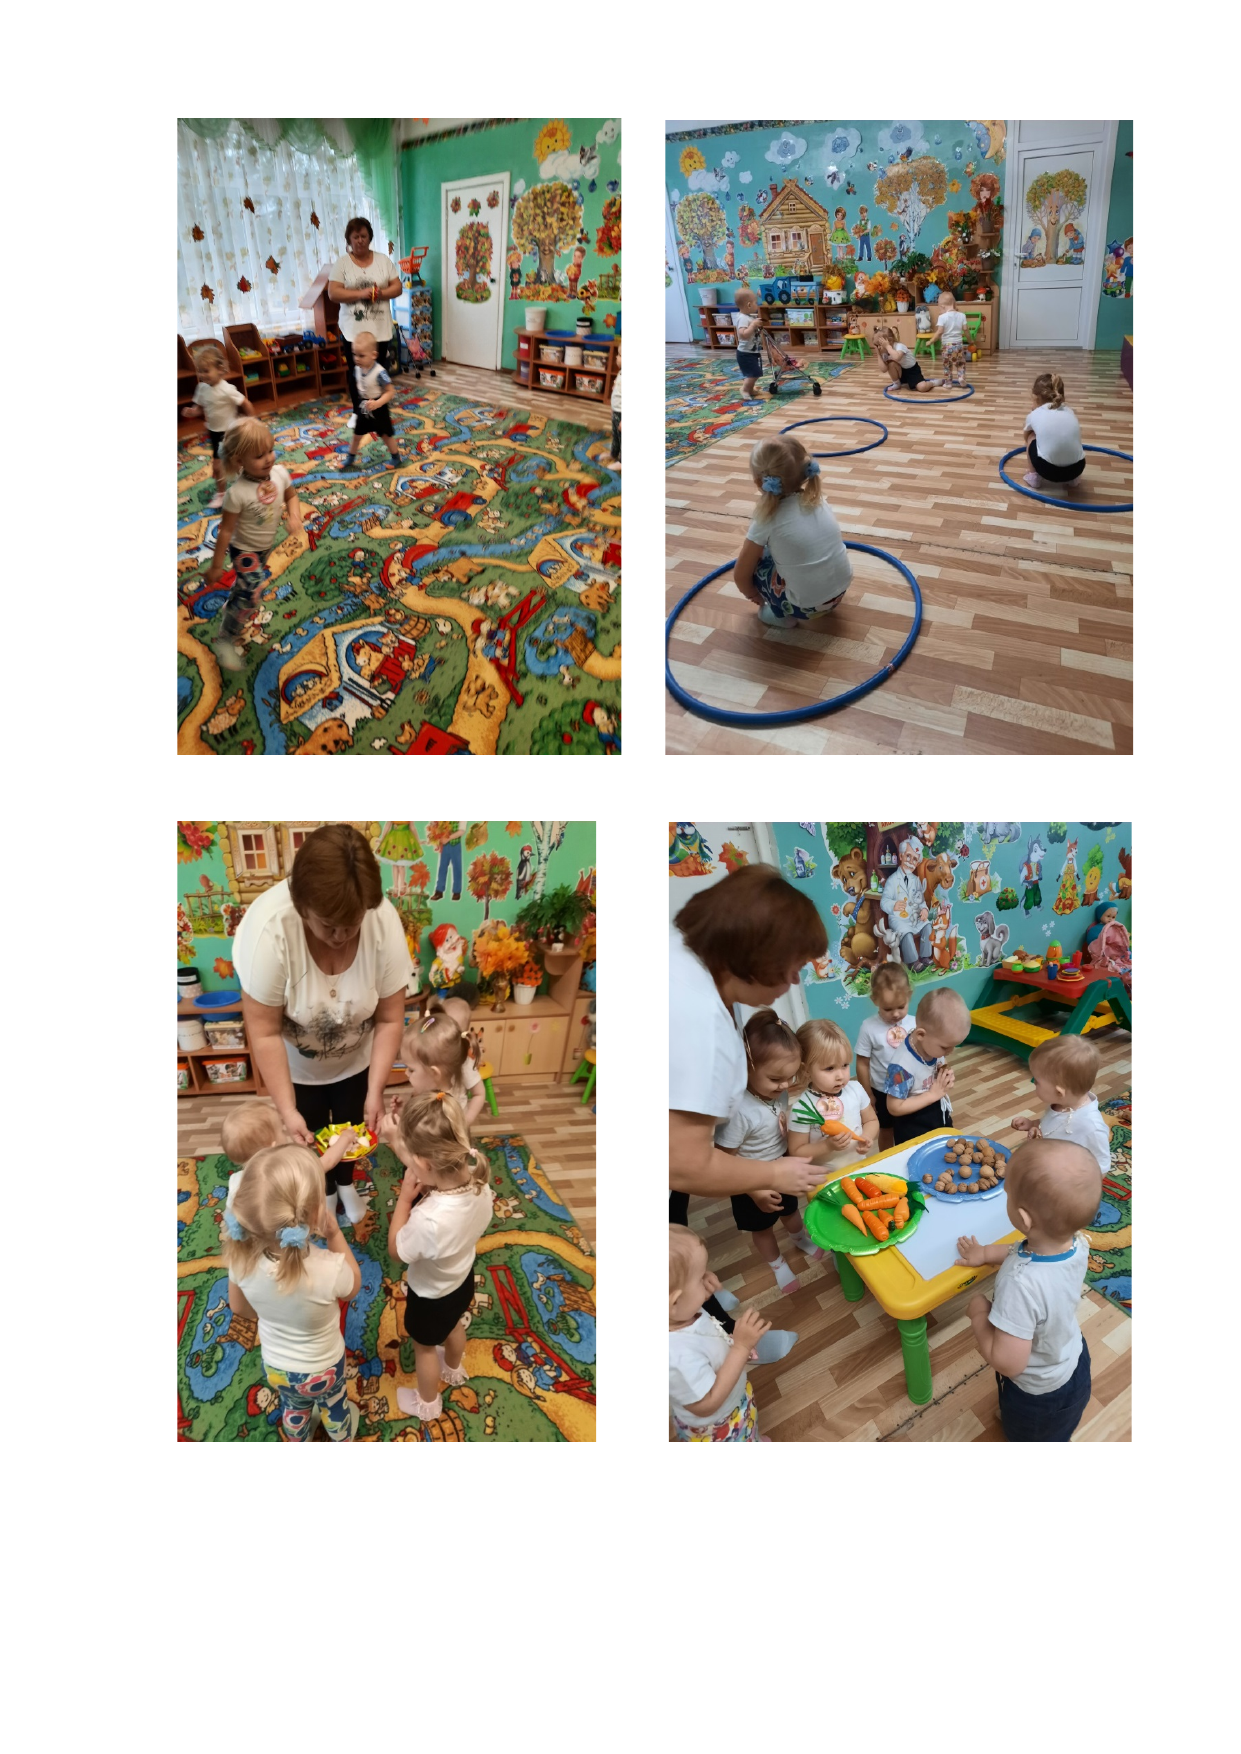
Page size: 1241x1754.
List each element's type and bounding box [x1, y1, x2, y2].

picture [177, 821, 597, 1442]
picture [665, 120, 1134, 755]
picture [177, 118, 622, 755]
picture [668, 822, 1132, 1442]
